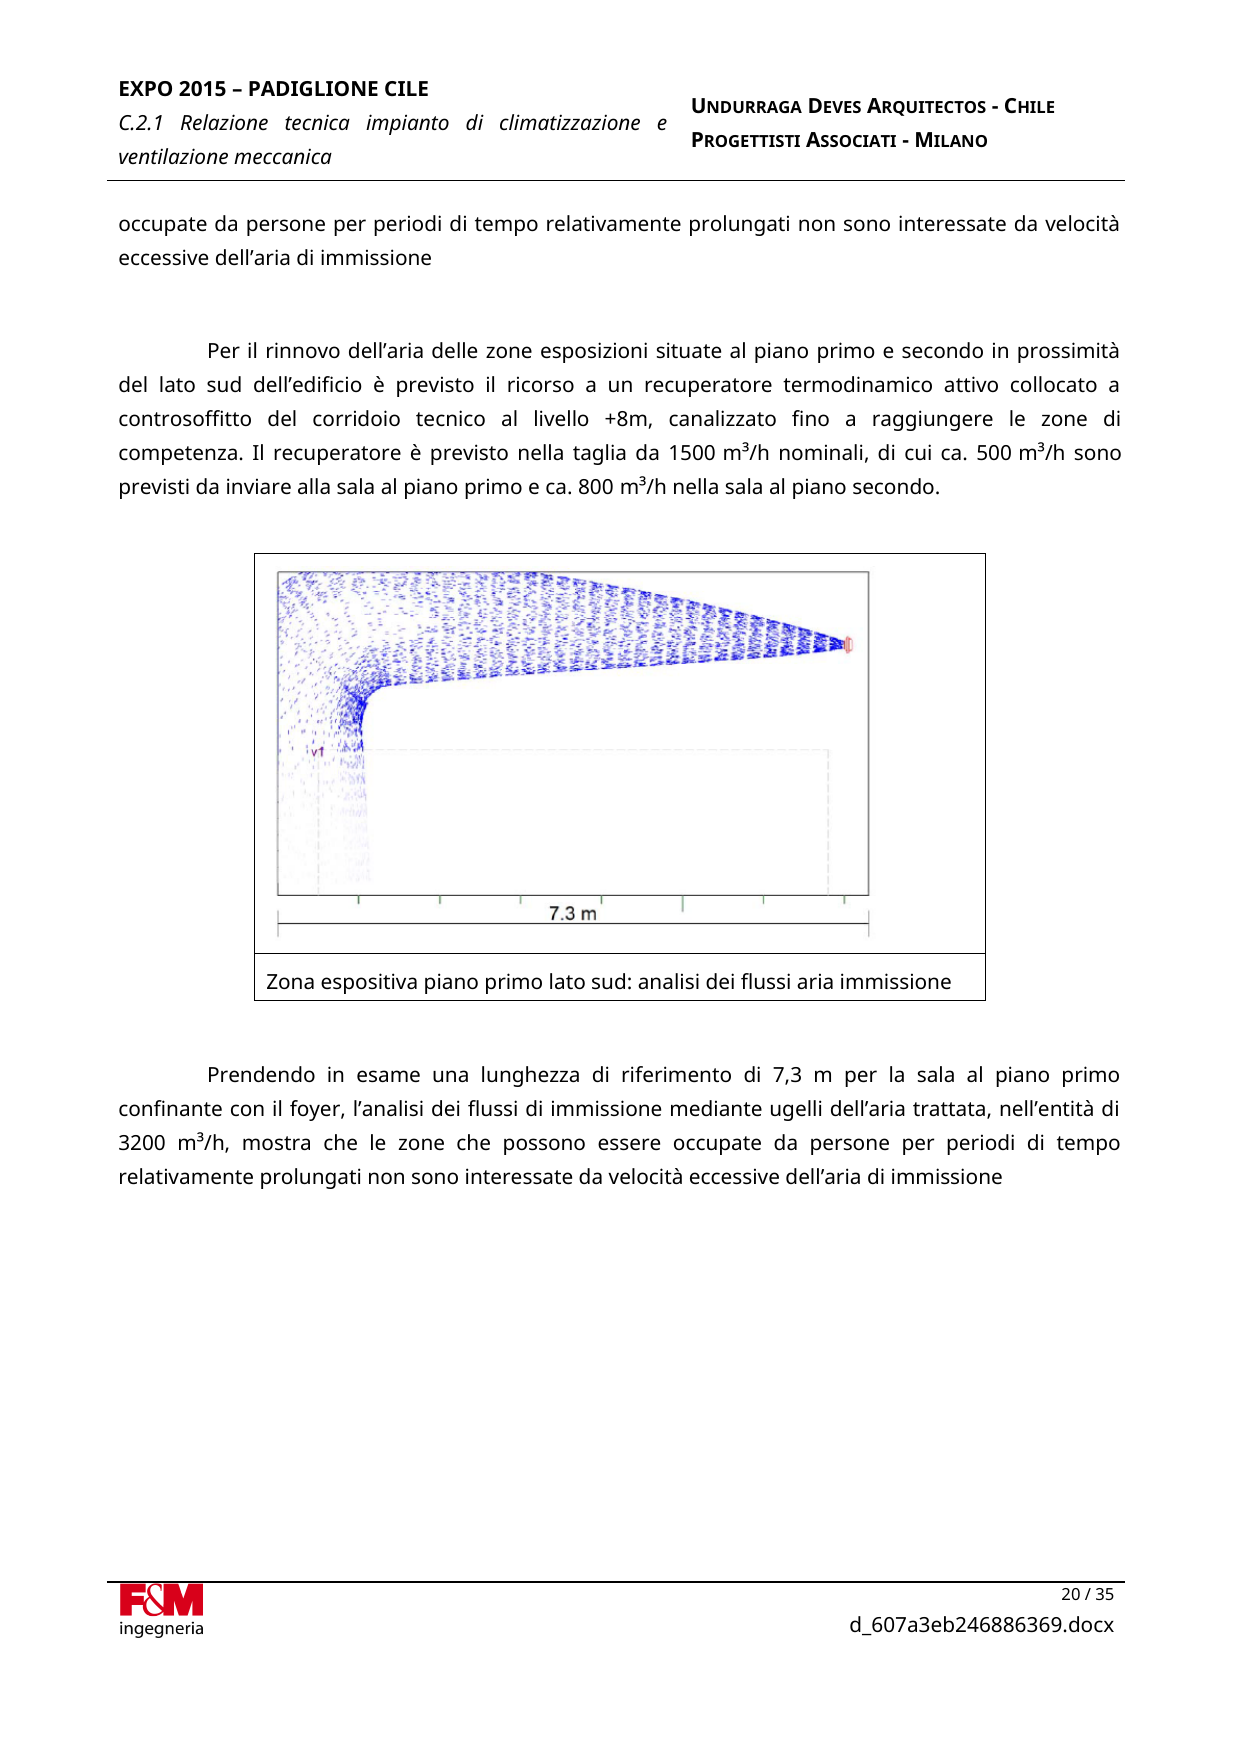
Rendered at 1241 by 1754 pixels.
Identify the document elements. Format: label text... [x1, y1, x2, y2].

text Prendendo in esame una lunghezza di riferimento di 7,3 m per la sala al piano primo confinante con il foyer, l’analisi dei flussi di immissione mediante ugelli dell’aria trattata, nell’entità di 3200 m³/h, mostra che le zone che possono essere occupate da persone per periodi di tempo relativamente prolungati non sono interessate da velocità eccessive dell’aria di immissione [118, 1060, 1122, 1191]
table_cell Zona espositiva piano primo lato sud: analisi dei flussi aria immissione [255, 954, 985, 1000]
text Per il rinnovo dell’aria delle zone esposizioni situate al piano primo e secondo in prossimità del lato sud dell’edificio è previsto il ricorso a un recuperatore termodinamico attivo collocato a controsoffitto del corridoio tecnico al livello +8m, canalizzato fino a raggiungere le zone di competenza. Il recuperatore è previsto nella taglia da 1500 m³/h nominali, di cui ca. 500 m³/h sono previsti da inviare alla sala al piano primo e ca. 800 m³/h nella sala al piano secondo. [118, 336, 1122, 501]
table_header [255, 554, 985, 953]
picture [118, 1582, 209, 1643]
